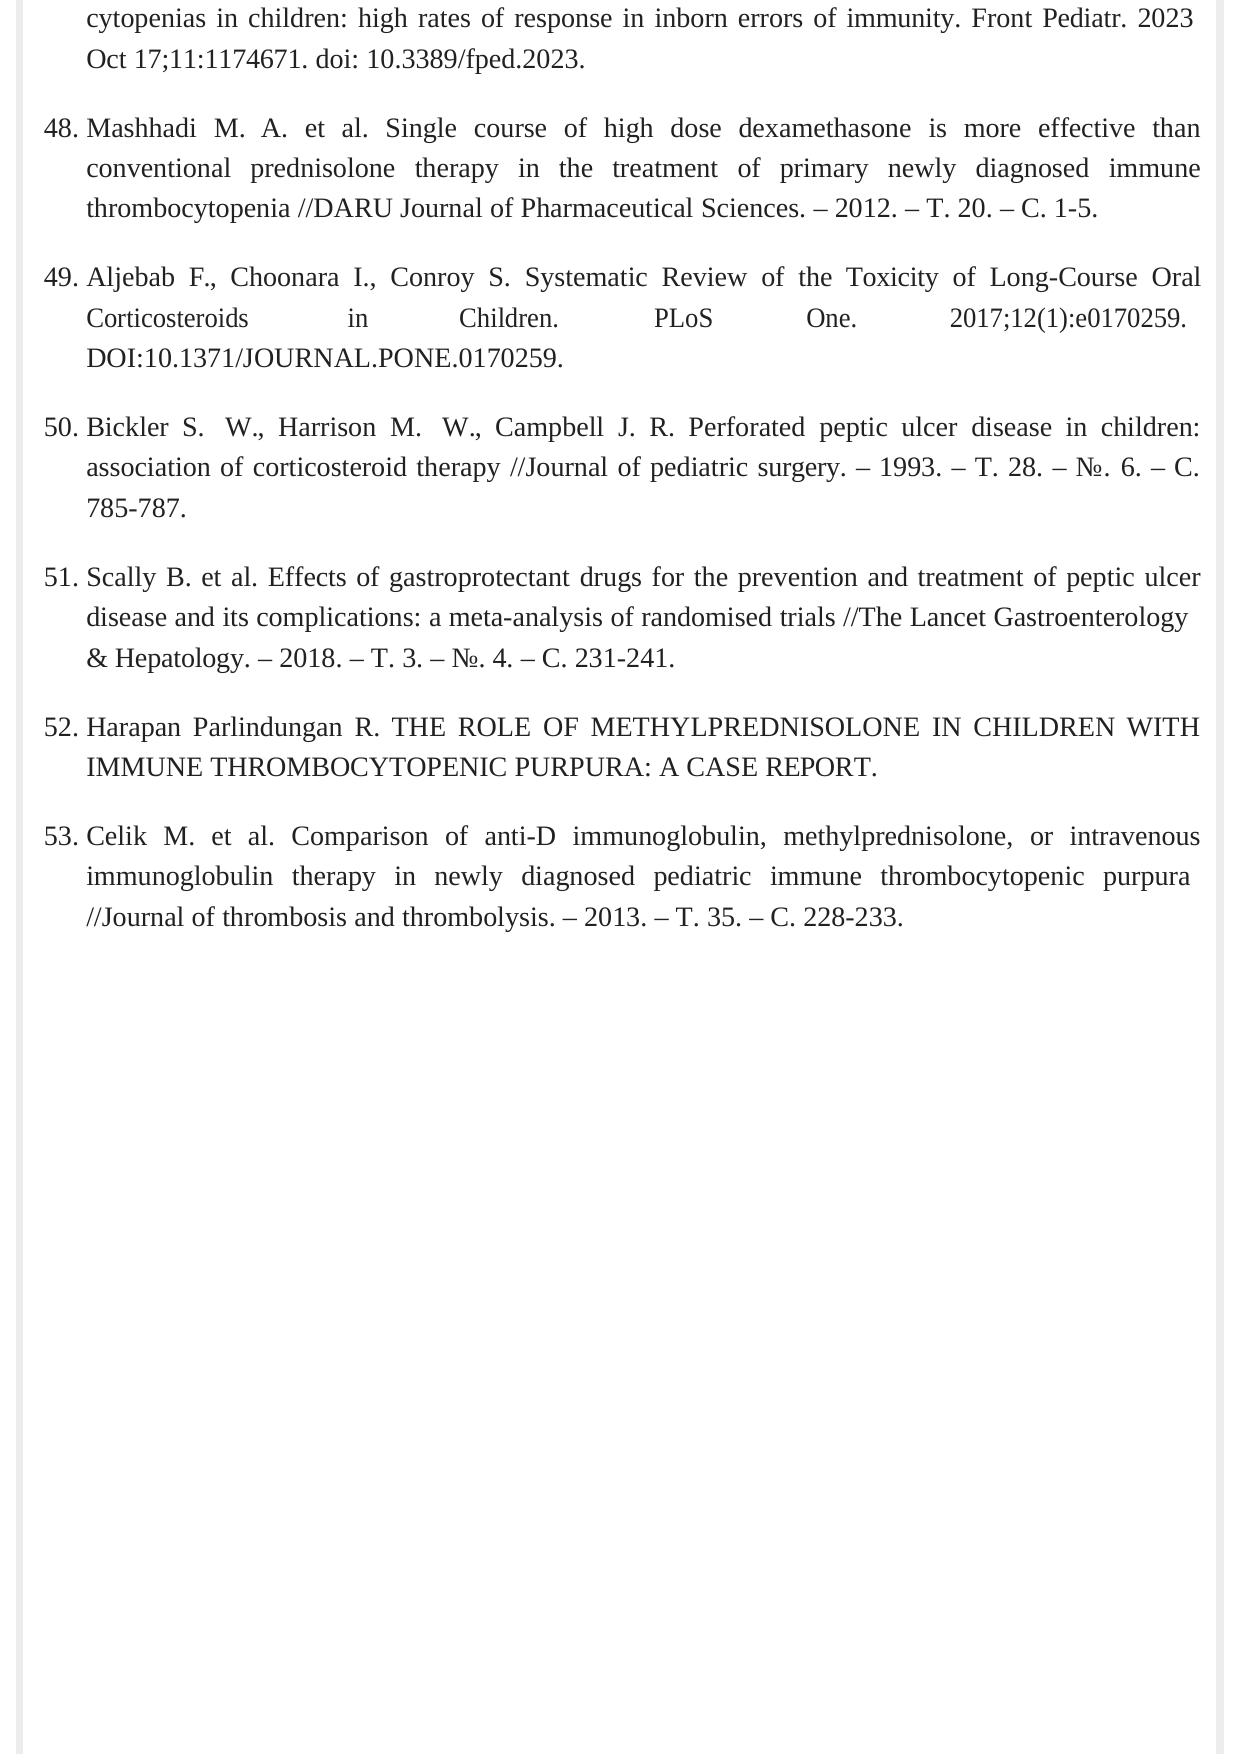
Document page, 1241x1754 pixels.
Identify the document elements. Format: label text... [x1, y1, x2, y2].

list Celik M. et al. Comparison of anti-D immunoglobulin, methylprednisolone, or intravenous immunoglobulin therapy in newly diagnosed pediatric immune thrombocytopenic purpura [44, 819, 1201, 892]
list Bickler S. W., Harrison M. W., Campbell J. R. Perforated peptic ulcer disease in children: association of corticosteroid therapy //Journal of pediatric surgery. – 1993. – Т. 28. – №. 6. – С. 785-787. [44, 410, 1201, 523]
text & Hepatology. – 2018. – Т. 3. – №. 4. – С. 231-241. [86, 641, 1236, 673]
list Harapan Parlindungan R. THE ROLE OF METHYLPREDNISOLONE IN CHILDREN WITH IMMUNE THROMBOCYTOPENIC PURPURA: A CASE REPORT. [44, 710, 1200, 783]
list Mashhadi M. A. et al. Single course of high dose dexamethasone is more effective than conventional prednisolone therapy in the treatment of primary newly diagnosed immune thrombocytopenia //DARU Journal of Pharmaceutical Sciences. – 2012. – Т. 20. – С. 1-5. [44, 111, 1201, 224]
list Scally B. et al. Effects of gastroprotectant drugs for the prevention and treatment of peptic ulcer disease and its complications: a meta-analysis of randomised trials //The Lancet Gastroenterology [44, 560, 1201, 633]
list Aljebab F., Choonara I., Conroy S. Systematic Review of the Toxicity of Long-Course Oral Corticosteroids in Children. PLoS One. 2017;12(1):e0170259. DOI:10.1371/JOURNAL.PONE.0170259. [44, 260, 1201, 374]
text //Journal of thrombosis and thrombolysis. – 2013. – Т. 35. – С. 228-233. [86, 900, 1236, 933]
text cytopenias in children: high rates of response in inborn errors of immunity. Front Pediatr. 2023 Oct 17;11:1174671. doi: 10.3389/fped.2023. [86, 1, 1201, 74]
